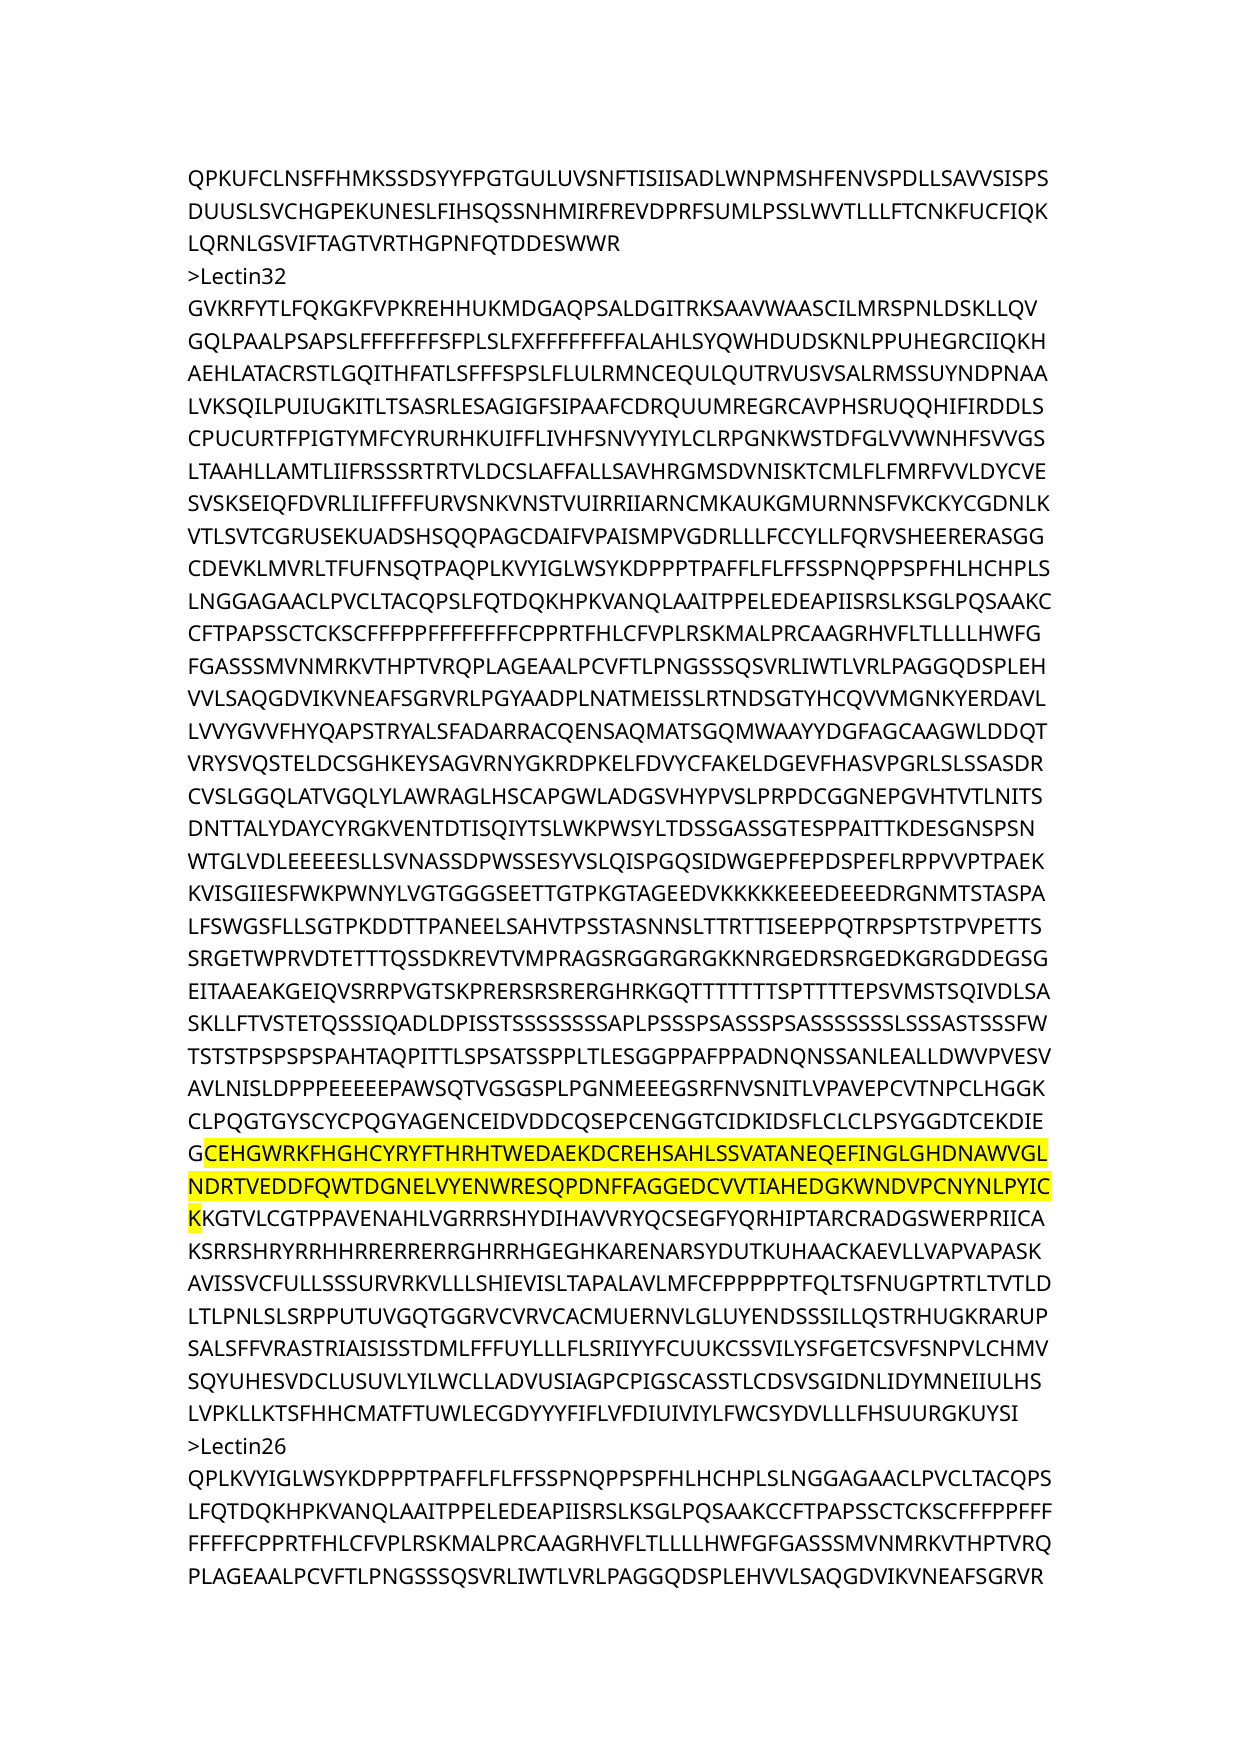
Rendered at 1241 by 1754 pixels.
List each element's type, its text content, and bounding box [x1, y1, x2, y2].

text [187, 1462, 1053, 1592]
text >Lectin32 [187, 259, 1053, 292]
text GVKRFYTLFQKGKFVPKREHHUKMDGAQPSALDGITRKSAAVWAASCILMRSPNLDSKLLQVGQLPAALPSAPSLFFFFFFFSFPLSLFXFFFFFFFFALAHLSYQWHDUDSKNLPPUHEGRCIIQKHAEHLATACRSTLGQITHFATLSFFFSPSLFLULRMNCEQULQUTRVUSVSALRMSSUYNDPNAALVKSQILPUIUGKITLTSASRLESAGIGFSIPAAFCDRQUUMREGRCAVPHSRUQQHIFIRDDLSCPUCURTFPIGTYMFCYRURHKUIFFLIVHFSNVYYIYLCLRPGNKWSTDFGLVVWNHFSVVGSLTAAHLLAMTLIIFRSSSRTRTVLDCSLAFFALLSAVHRGMSDVNISKTCMLFLFMRFVVLDYCVESVSKSEIQFDVRLILIFFFFURVSNKVNSTVUIRRIIARNCMKAUKGMURNNSFVKCKYCGDNLKVTLSVTCGRUSEKUADSHSQQPAGCDAIFVPAISMPVGDRLLLFCCYLLFQRVSHEERERASGGCDEVKLMVRLTFUFNSQTPAQPLKVYIGLWSYKDPPPTPAFFLFLFFSSPNQPPSPFHLHCHPLSLNGGAGAACLPVCLTACQPSLFQTDQKHPKVANQLAAITPPELEDEAPIISRSLKSGLPQSAAKCCFTPAPSSCTCKSCFFFPPFFFFFFFFCPPRTFHLCFVPLRSKMALPRCAAGRHVFLTLLLLHWFGFGASSSMVNMRKVTHPTVRQPLAGEAALPCVFTLPNGSSSQSVRLIWTLVRLPAGGQDSPLEHVVLSAQGDVIKVNEAFSGRVRLPGYAADPLNATMEISSLRTNDSGTYHCQVVMGNKYERDAVLLVVYGVVFHYQAPSTRYALSFADARRACQENSAQMATSGQMWAAYYDGFAGCAAGWLDDQTVRYSVQSTELDCSGHKEYSAGVRNYGKRDPKELFDVYCFAKELDGEVFHASVPGRLSLSSASDRCVSLGGQLATVGQLYLAWRAGLHSCAPGWLADGSVHYPVSLPRPDCGGNEPGVHTVTLNITSDNTTALYDAYCYRGKVENTDTISQIYTSLWKPWSYLTDSSGASSGTESPPAITTKDESGNSPSNWTGLVDLEEEEESLLSVNASSDPWSSESYVSLQISPGQSIDWGEPFEPDSPEFLRPPVVPTPAEKKVISGIIESFWKPWNYLVGTGGGSEETTGTPKGTAGEEDVKKKKKEEEDEEEDRGNMTSTASPALFSWGSFLLSGTPKDDTTPANEELSAHVTPSSTASNNSLTTRTTISEEPPQTRPSPTSTPVPETTSSRGETWPRVDTETTTQSSDKREVTVMPRAGSRGGRGRGKKNRGEDRSRGEDKGRGDDEGSGEITAAEAKGEIQVSRRPVGTSKPRERSRSRERGHRKGQTTTTTTTSPTTTTEPSVMSTSQIVDLSASKLLFTVSTETQSSSIQADLDPISSTSSSSSSSSAPLPSSSPSASSSPSASSSSSSSLSSSASTSSSFWTSTSTPSPSPSPAHTAQPITTLSPSATSSPPLTLESGGPPAFPPADNQNSSANLEALLDWVPVESVAVLNISLDPPPEEEEEPAWSQTVGSGSPLPGNMEEEGSRFNVSNITLVPAVEPCVTNPCLHGGKCLPQGTGYSCYCPQGYAGENCEIDVDDCQSEPCENGGTCIDKIDSFLCLCLPSYGGDTCEKDIEGCEHGWRKFHGHCYRYFTHRHTWEDAEKDCREHSAHLSSVATANEQEFINGLGHDNAWVGLNDRTVEDDFQWTDGNELVYENWRESQPDNFFAGGEDCVVTIAHEDGKWNDVPCNYNLPYICKKGTVLCGTPPAVENAHLVGRRRSHYDIHAVVRYQCSEGFYQRHIPTARCRADGSWERPRIICAKSRRSHRYRRHHRRERRERRGHRRHGEGHKARENARSYDUTKUHAACKAEVLLVAPVAPASKAVISSVCFULLSSSURVRKVLLLSHIEVISLTAPALAVLMFCFPPPPPTFQLTSFNUGPTRTLTVTLDLTLPNLSLSRPPUTUVGQTGGRVCVRVCACMUERNVLGLUYENDSSSILLQSTRHUGKRARUPSALSFFVRASTRIAISISSTDMLFFFUYLLLFLSRIIYYFCUUKCSSVILYSFGETCSVFSNPVLCHMVSQYUHESVDCLUSUVLYILWCLLADVUSIAGPCPIGSCASSTLCDSVSGIDNLIDYMNEIIULHSLVPKLLKTSFHHCMATFTUWLECGDYYYFIFLVFDIUIVIYLFWCSYDVLLLFHSUURGKUYSI [187, 292, 1053, 1429]
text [187, 162, 1053, 259]
text >Lectin26 [187, 1429, 1053, 1462]
